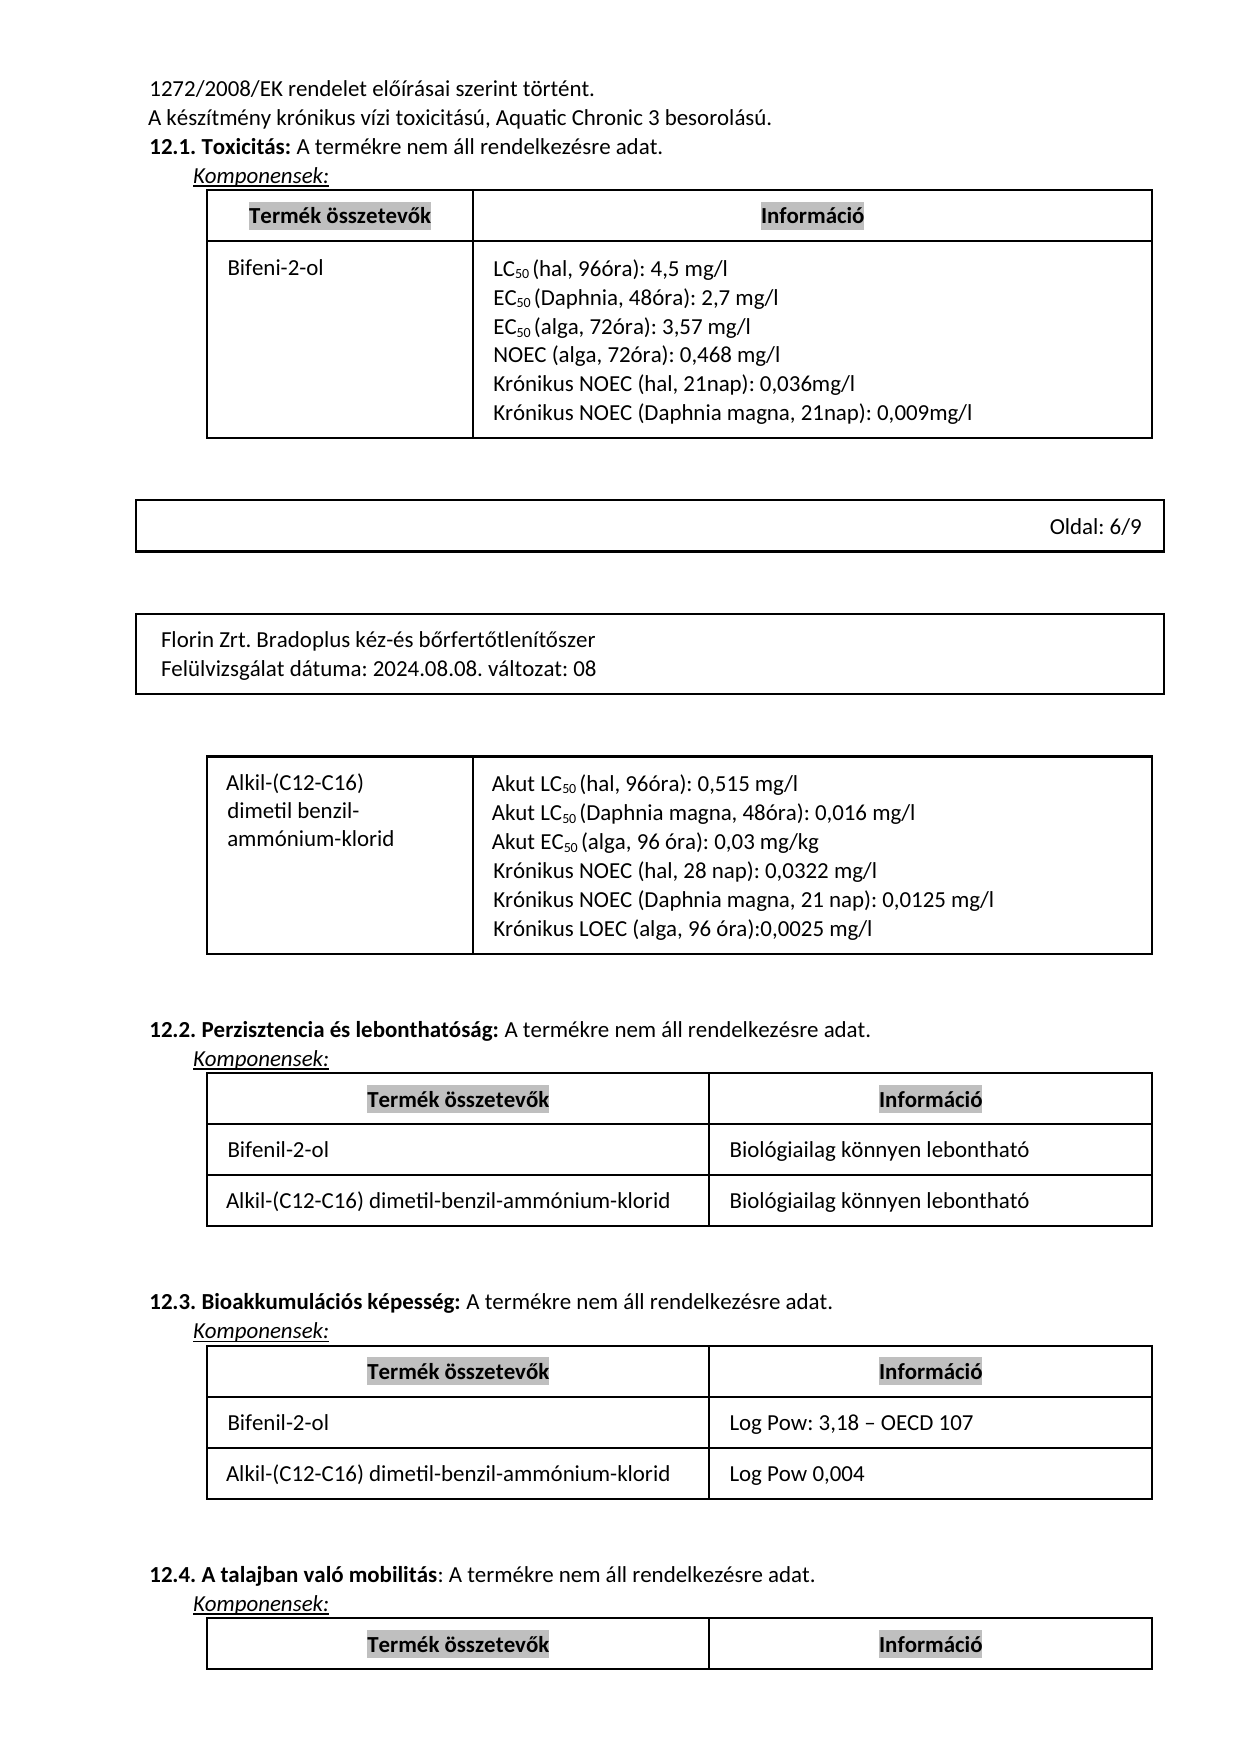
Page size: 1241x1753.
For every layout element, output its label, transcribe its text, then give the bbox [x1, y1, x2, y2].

table_header Termék összetevők [208, 1619, 708, 1668]
text Komponensek: [193, 161, 1163, 189]
text 12.4. A talajban való mobilitás: A termékre nem áll rendelkezésre adat. [149, 1560, 1163, 1588]
table_cell Alkil-(C12-C16) dimetil-benzil-ammónium-klorid [208, 1449, 708, 1497]
table_cell Log Pow 0,004 [710, 1449, 1151, 1497]
table_cell Bifenil-2-ol [208, 1398, 708, 1447]
table_header Florin Zrt. Bradoplus kéz-és bőrfertőtlenítőszer Felülvizsgálat dátuma: 2024.08.08. változat: 08 [137, 615, 1163, 693]
table_cell Bifenil-2-ol [208, 1125, 708, 1174]
table_cell Log Pow: 3,18 – OECD 107 [710, 1398, 1151, 1447]
text 12.1. Toxicitás: A termékre nem áll rendelkezésre adat. [149, 132, 1163, 160]
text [149, 74, 1157, 102]
text Komponensek: [193, 1044, 1163, 1072]
text 12.3. Bioakkumulációs képesség: A termékre nem áll rendelkezésre adat. [149, 1287, 1163, 1316]
table_cell Biológiailag könnyen lebontható [710, 1125, 1151, 1174]
table_header Információ [474, 191, 1151, 240]
table_header Alkil-(C12-C16) dimetil benzil-ammónium-klorid [208, 758, 472, 952]
text A készítmény krónikus vízi toxicitású, Aquatic Chronic 3 besorolású. [148, 103, 1163, 131]
table_header Akut LC50 (hal, 96óra): 0,515 mg/l Akut LC50 (Daphnia magna, 48óra): 0,016 mg/l Akut EC50 (alga, 96 óra): 0,03 mg/kg Krónikus NOEC (hal, 28 nap): 0,0322 mg/l Krónikus NOEC (Daphnia magna, 21 nap): 0,0125 mg/l Krónikus LOEC (alga, 96 óra):0,0025 mg/l [474, 758, 1151, 952]
table_header Termék összetevők [208, 191, 472, 240]
table_cell Biológiailag könnyen lebontható [710, 1176, 1151, 1225]
text Komponensek: [193, 1589, 1163, 1617]
text Komponensek: [193, 1317, 1163, 1345]
table_header Információ [710, 1347, 1151, 1396]
text 12.2. Perzisztencia és lebonthatóság: A termékre nem áll rendelkezésre adat. [149, 1015, 1163, 1043]
table_header Információ [710, 1619, 1151, 1668]
table_header Információ [710, 1074, 1151, 1123]
table_header Oldal: 6/9 [137, 501, 1163, 550]
table_header Termék összetevők [208, 1074, 708, 1123]
table_cell Alkil-(C12-C16) dimetil-benzil-ammónium-klorid [208, 1176, 708, 1225]
table_header Termék összetevők [208, 1347, 708, 1396]
table_cell LC50 (hal, 96óra): 4,5 mg/l EC50 (Daphnia, 48óra): 2,7 mg/l EC50 (alga, 72óra): 3,57 mg/l NOEC (alga, 72óra): 0,468 mg/l Krónikus NOEC (hal, 21nap): 0,036mg/l Krónikus NOEC (Daphnia magna, 21nap): 0,009mg/l [474, 242, 1151, 437]
table_cell Bifeni-2-ol [208, 242, 472, 437]
